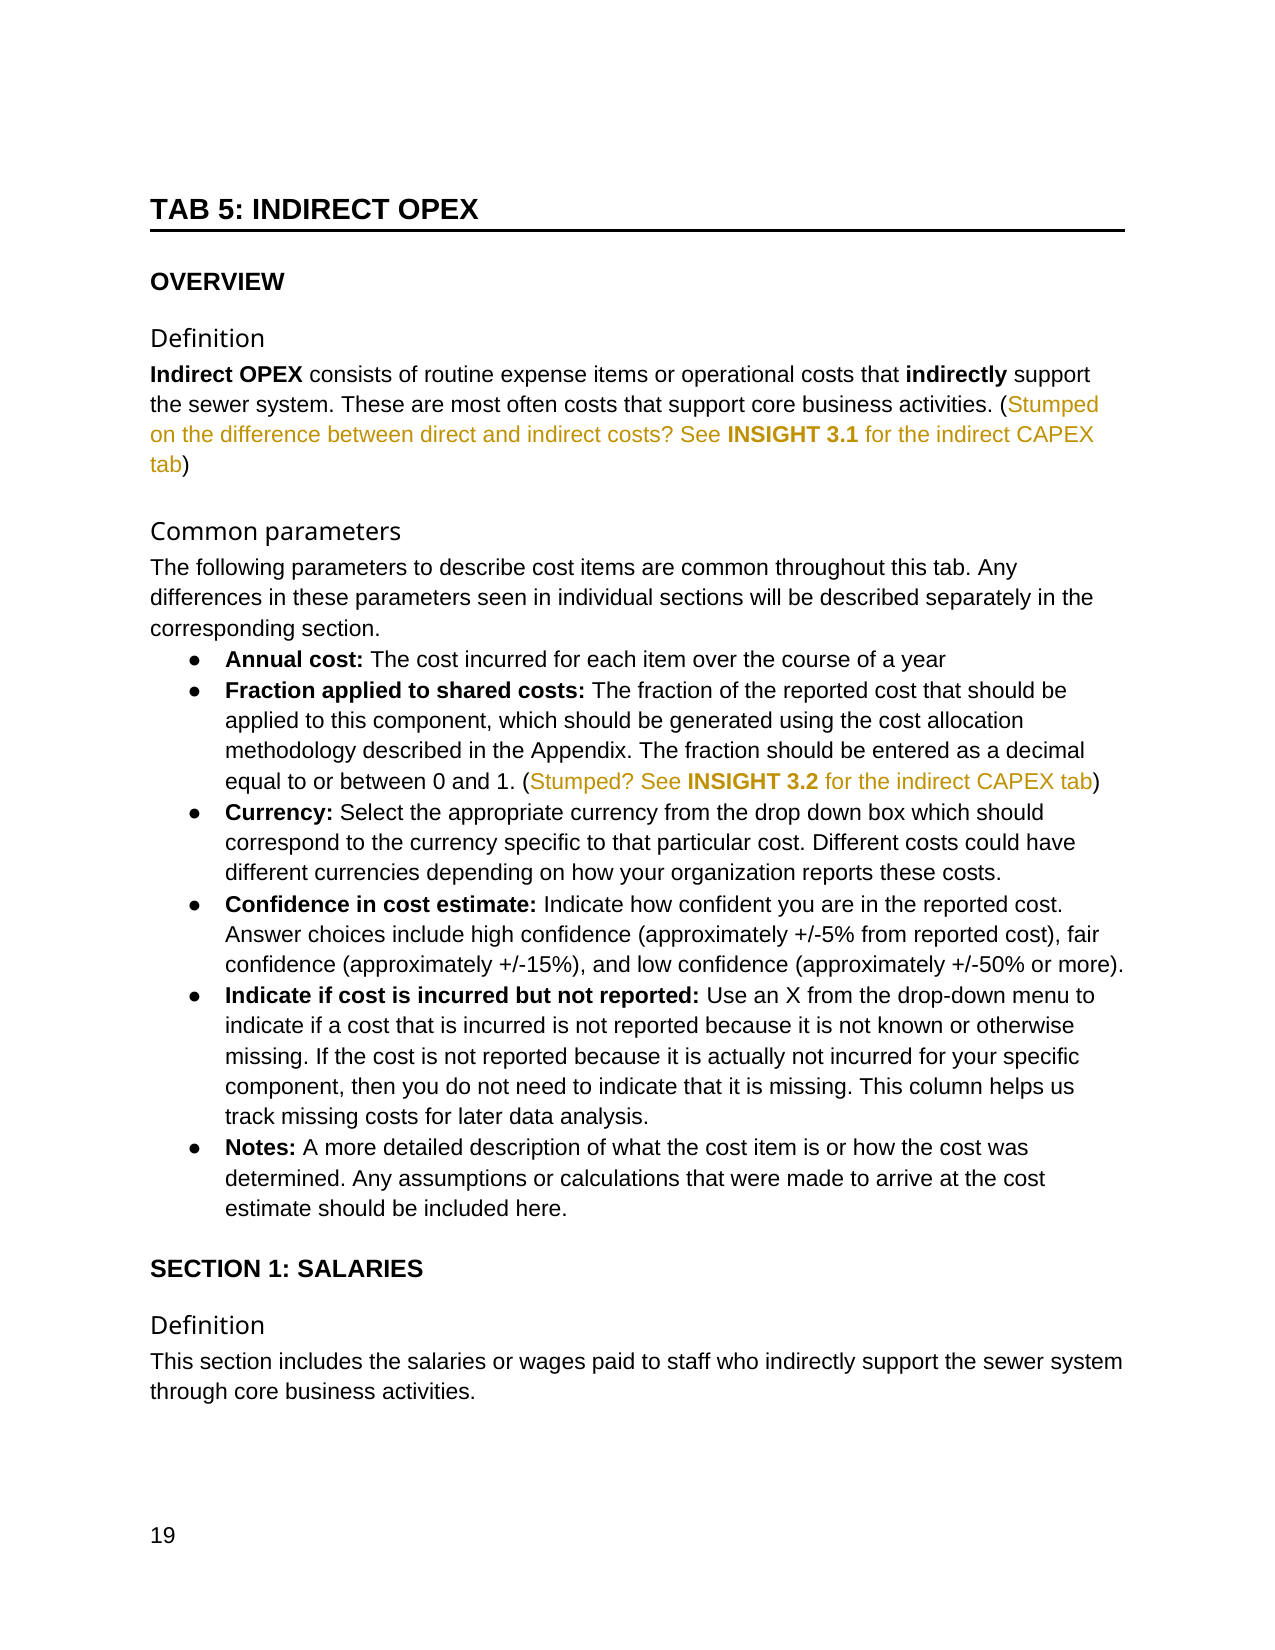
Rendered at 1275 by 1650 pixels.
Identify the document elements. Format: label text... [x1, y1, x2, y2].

subtitle TAB 5: INDIRECT OPEX [150, 192, 1125, 229]
text This section includes the salaries or wages paid to staff who indirectly support the sewer system through core business activities. [150, 1348, 1125, 1405]
list Confidence in cost estimate: Indicate how confident you are in the reported cost. Answer choices include high confidence (approximately +/-5% from reported cost), fair confidence (approximately +/-15%), and low confidence (approximately +/-50% or more). [187, 891, 1125, 977]
list Indicate if cost is incurred but not reported: Use an X from the drop-down menu to indicate if a cost that is incurred is not reported because it is not known or otherwise missing. If the cost is not reported because it is actually not incurred for your specific component, then you do not need to indicate that it is missing. This column helps us track missing costs for later data analysis. [187, 982, 1125, 1129]
subtitle Common parameters [150, 514, 1125, 548]
text The following parameters to describe cost items are common throughout this tab. Any differences in these parameters seen in individual sections will be described separately in the corresponding section. [150, 554, 1125, 641]
subtitle Definition [150, 321, 1125, 354]
list Annual cost: The cost incurred for each item over the course of a year [187, 646, 1125, 672]
subtitle OVERVIEW [150, 267, 1125, 295]
subtitle SECTION 1: SALARIES [150, 1254, 1125, 1283]
subtitle Definition [150, 1308, 1125, 1342]
list Currency: Select the appropriate currency from the drop down box which should correspond to the currency specific to that particular cost. Different costs could have different currencies depending on how your organization reports these costs. [187, 799, 1125, 886]
list Notes: A more detailed description of what the cost item is or how the cost was determined. Any assumptions or calculations that were made to arrive at the cost estimate should be included here. [187, 1134, 1125, 1221]
list Fraction applied to shared costs: The fraction of the reported cost that should be applied to this component, which should be generated using the cost allocation methodology described in the Appendix. The fraction should be entered as a decimal equal to or between 0 and 1. (Stumped? See INSIGHT 3.2 for the indirect CAPEX tab) [187, 677, 1125, 794]
text Indirect OPEX consists of routine expense items or operational costs that indirectly support the sewer system. These are most often costs that support core business activities. (Stumped on the difference between direct and indirect costs? See INSIGHT 3.1 for the indirect CAPEX tab) [150, 361, 1125, 478]
